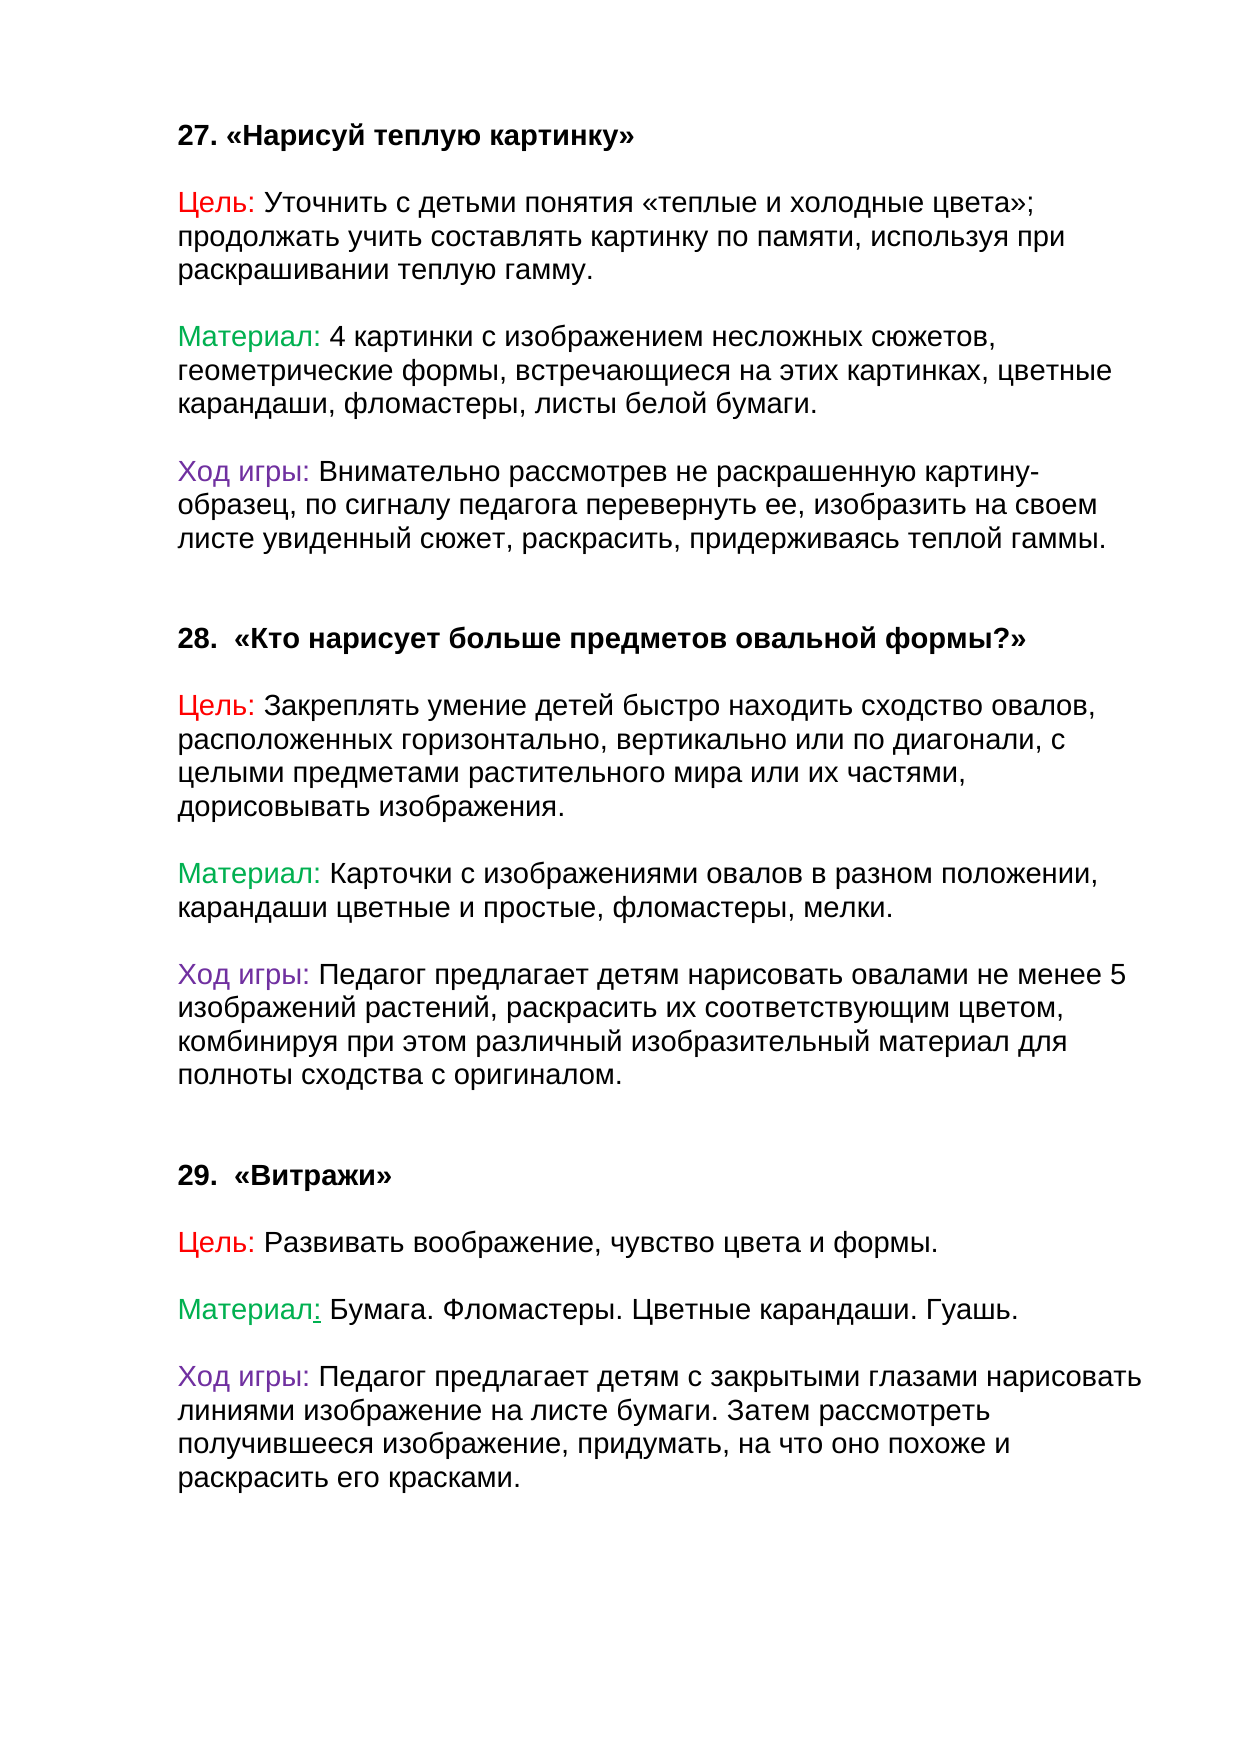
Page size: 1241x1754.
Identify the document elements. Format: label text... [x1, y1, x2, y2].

text Цель: Закреплять умение детей быстро находить сходство овалов, расположенных горизонтально, вертикально или по диагонали, с целыми предметами растительного мира или их частями, дорисовывать изображения. [177, 655, 1152, 822]
text Материал: Бумага. Фломастеры. Цветные карандаши. Гуашь. [177, 1292, 1152, 1326]
text Материал: Карточки с изображениями овалов в разном положении, карандаши цветные и простые, фломастеры, мелки. [177, 822, 1152, 923]
text Ход игры: Педагог предлагает детям с закрытыми глазами нарисовать линиями изображение на листе бумаги. Затем рассмотреть получившееся изображение, придумать, на что оно похоже и раскрасить его красками. [177, 1359, 1152, 1493]
text 29. «Витражи» [177, 1158, 1152, 1191]
text Цель: Уточнить с детьми понятия «теплые и холодные цвета»; продолжать учить составлять картинку по памяти, используя при раскрашивании теплую гамму. [177, 185, 1152, 286]
text 28. «Кто нарисует больше предметов овальной формы?» [177, 621, 1152, 655]
text Цель: Развивать воображение, чувство цвета и формы. [177, 1225, 1152, 1258]
text Материал: 4 картинки с изображением несложных сюжетов, геометрические формы, встречающиеся на этих картинках, цветные карандаши, фломастеры, листы белой бумаги. [177, 286, 1152, 420]
text Ход игры: Внимательно рассмотрев не раскрашенную картину-образец, по сигналу педагога перевернуть ее, изобразить на своем листе увиденный сюжет, раскрасить, придерживаясь теплой гаммы. [177, 453, 1152, 554]
text Ход игры: Педагог предлагает детям нарисовать овалами не менее 5 изображений растений, раскрасить их соответствующим цветом, комбинируя при этом различный изобразительный материал для полноты сходства с оригиналом. [177, 957, 1152, 1091]
text 27. «Нарисуй теплую картинку» [177, 118, 1152, 152]
